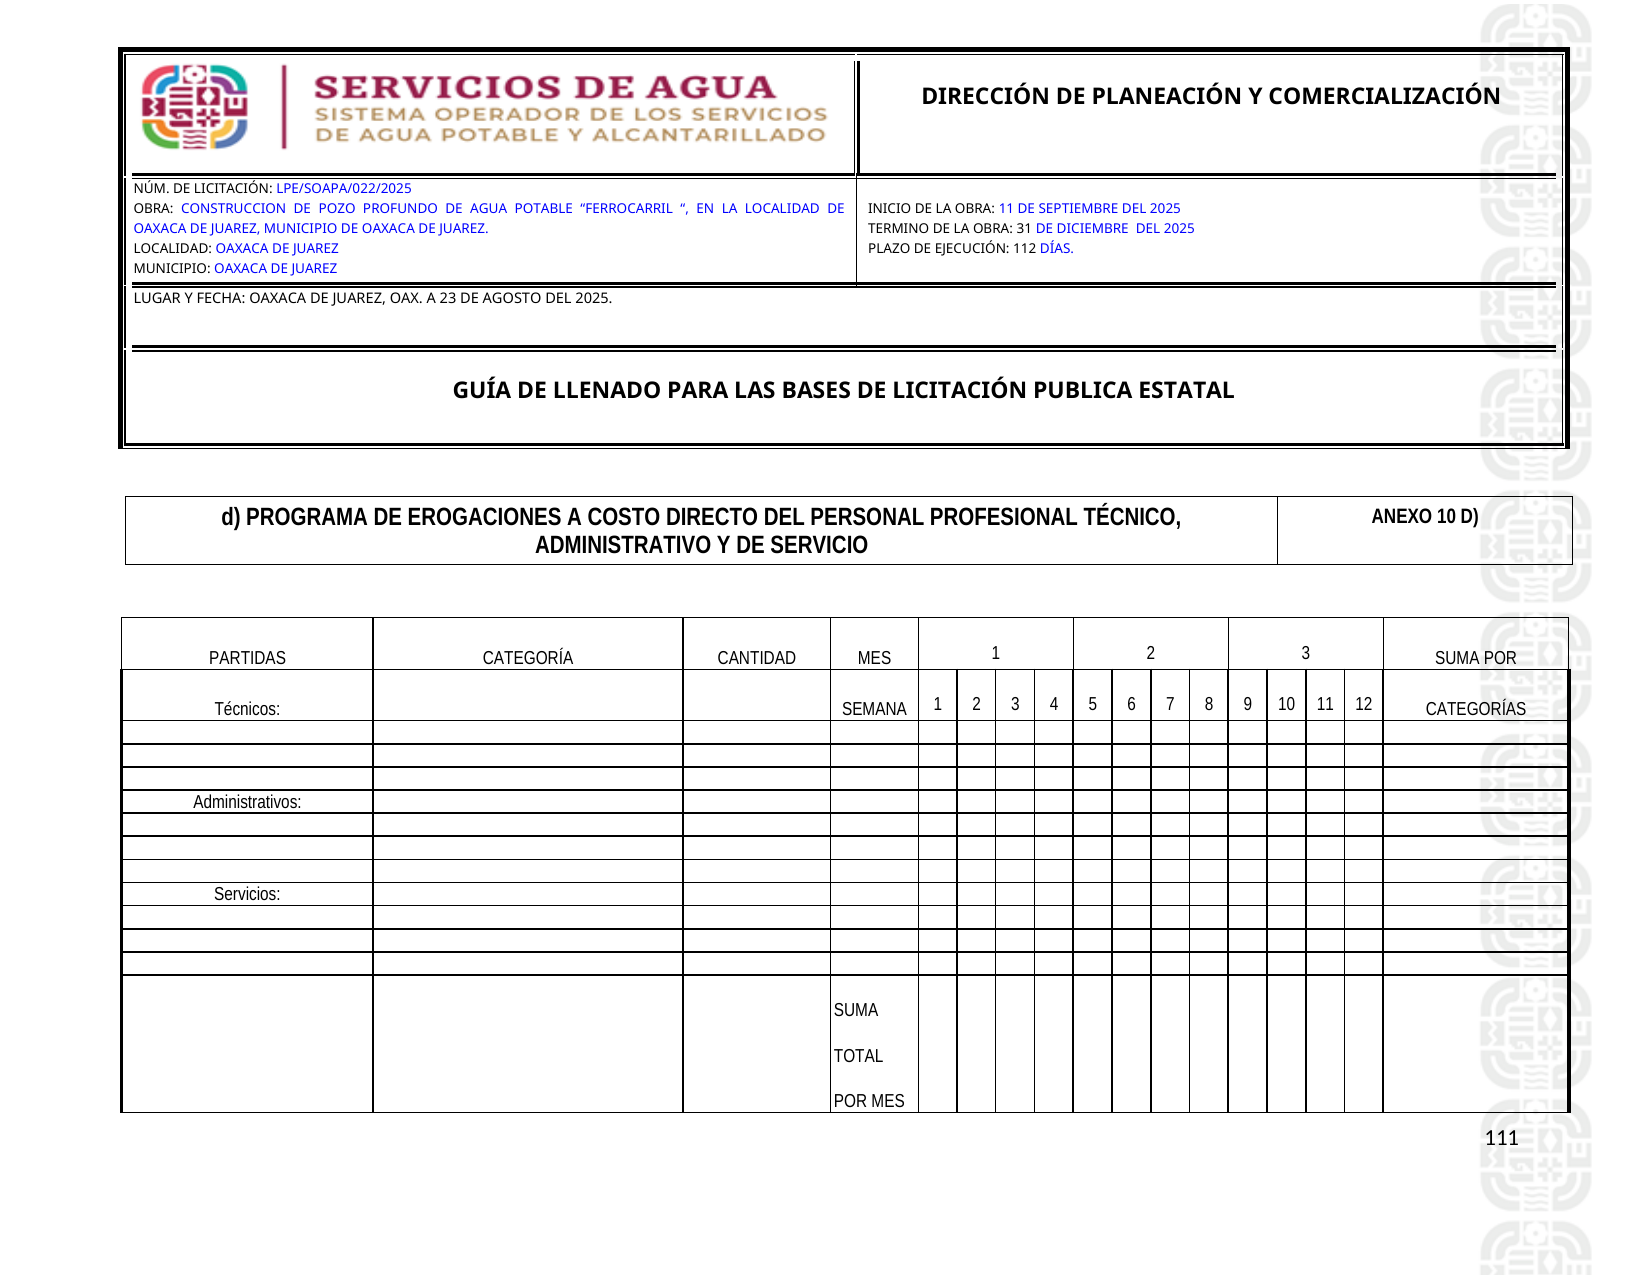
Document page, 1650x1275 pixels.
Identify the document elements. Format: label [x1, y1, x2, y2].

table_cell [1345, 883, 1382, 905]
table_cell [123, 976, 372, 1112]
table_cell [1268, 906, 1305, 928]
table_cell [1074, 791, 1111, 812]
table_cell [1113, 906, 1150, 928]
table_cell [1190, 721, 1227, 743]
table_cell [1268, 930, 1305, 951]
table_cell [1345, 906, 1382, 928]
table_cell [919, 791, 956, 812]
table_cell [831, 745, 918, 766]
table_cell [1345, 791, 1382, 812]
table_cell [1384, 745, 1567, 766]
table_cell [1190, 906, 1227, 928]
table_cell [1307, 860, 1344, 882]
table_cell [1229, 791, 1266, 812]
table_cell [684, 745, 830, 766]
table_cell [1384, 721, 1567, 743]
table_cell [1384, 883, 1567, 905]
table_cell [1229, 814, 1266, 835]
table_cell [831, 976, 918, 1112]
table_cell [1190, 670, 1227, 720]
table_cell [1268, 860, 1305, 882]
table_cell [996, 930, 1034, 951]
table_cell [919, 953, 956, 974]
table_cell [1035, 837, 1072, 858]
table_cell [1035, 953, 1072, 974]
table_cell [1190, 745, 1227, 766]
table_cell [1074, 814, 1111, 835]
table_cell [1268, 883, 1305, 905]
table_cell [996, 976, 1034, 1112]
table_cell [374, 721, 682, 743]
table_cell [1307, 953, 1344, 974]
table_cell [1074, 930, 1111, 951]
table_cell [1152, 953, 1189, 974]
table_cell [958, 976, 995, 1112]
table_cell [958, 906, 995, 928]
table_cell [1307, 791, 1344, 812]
picture [137, 55, 836, 164]
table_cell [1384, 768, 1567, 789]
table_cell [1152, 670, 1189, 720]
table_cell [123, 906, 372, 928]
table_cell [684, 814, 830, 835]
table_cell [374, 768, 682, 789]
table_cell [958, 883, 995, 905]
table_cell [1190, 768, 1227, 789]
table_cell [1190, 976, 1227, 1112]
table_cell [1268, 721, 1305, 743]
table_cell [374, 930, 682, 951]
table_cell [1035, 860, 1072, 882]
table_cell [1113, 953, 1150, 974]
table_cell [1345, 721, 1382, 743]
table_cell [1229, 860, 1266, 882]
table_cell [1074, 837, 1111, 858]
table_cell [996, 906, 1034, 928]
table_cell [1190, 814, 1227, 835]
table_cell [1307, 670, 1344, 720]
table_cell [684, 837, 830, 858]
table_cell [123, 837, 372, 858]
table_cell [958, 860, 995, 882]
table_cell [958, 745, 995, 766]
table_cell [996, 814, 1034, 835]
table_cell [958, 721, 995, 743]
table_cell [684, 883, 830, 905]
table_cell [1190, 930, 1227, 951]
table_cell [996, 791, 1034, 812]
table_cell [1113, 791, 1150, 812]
picture [1465, 52, 1565, 448]
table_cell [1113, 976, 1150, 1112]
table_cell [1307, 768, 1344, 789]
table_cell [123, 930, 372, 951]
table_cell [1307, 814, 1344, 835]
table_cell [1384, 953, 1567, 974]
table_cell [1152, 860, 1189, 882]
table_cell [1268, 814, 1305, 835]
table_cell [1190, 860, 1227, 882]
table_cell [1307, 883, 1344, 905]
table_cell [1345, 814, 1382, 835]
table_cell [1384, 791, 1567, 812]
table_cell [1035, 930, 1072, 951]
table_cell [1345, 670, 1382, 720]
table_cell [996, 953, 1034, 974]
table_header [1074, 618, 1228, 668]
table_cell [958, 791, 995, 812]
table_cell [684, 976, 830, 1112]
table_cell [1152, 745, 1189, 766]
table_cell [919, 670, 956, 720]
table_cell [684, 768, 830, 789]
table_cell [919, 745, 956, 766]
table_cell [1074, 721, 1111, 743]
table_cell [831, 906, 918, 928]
picture [1469, 90, 1477, 101]
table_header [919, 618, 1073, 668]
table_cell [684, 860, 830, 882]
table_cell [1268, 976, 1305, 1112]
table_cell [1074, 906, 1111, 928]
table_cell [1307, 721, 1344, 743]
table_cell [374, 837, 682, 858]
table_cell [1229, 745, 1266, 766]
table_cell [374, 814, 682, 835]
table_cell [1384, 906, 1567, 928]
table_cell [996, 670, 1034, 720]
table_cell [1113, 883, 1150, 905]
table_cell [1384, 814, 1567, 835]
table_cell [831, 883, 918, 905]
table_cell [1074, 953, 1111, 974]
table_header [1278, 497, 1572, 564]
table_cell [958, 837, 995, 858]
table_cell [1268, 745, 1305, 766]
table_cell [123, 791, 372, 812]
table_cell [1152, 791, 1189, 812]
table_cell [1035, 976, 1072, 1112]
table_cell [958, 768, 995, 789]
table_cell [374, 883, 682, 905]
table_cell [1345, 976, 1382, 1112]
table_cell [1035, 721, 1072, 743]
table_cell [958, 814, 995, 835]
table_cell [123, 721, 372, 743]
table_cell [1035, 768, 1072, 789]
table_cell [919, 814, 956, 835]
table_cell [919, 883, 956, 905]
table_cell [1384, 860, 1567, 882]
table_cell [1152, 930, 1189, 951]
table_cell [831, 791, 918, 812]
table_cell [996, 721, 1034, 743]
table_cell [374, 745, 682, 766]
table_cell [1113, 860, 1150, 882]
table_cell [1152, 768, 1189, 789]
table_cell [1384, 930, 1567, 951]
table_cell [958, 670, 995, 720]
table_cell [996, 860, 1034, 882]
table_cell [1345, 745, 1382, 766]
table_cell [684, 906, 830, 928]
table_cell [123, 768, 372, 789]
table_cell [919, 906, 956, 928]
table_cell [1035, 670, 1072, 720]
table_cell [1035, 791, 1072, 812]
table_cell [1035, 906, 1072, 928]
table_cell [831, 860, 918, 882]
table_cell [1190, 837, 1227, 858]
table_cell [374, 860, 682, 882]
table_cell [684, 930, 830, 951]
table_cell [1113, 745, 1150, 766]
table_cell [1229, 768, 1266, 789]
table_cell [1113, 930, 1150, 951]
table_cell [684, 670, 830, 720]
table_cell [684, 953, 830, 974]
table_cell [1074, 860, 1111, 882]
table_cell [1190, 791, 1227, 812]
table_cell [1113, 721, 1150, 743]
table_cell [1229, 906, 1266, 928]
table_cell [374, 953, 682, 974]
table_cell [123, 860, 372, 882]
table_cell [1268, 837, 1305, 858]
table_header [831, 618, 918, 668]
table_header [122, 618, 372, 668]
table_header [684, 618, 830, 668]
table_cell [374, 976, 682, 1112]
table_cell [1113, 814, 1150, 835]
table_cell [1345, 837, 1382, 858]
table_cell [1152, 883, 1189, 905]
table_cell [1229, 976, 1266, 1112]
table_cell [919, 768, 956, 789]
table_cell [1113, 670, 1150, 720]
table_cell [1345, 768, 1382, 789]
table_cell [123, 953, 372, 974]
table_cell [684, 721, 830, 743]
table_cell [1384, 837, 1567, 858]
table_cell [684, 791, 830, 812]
picture [1465, 4, 1595, 1275]
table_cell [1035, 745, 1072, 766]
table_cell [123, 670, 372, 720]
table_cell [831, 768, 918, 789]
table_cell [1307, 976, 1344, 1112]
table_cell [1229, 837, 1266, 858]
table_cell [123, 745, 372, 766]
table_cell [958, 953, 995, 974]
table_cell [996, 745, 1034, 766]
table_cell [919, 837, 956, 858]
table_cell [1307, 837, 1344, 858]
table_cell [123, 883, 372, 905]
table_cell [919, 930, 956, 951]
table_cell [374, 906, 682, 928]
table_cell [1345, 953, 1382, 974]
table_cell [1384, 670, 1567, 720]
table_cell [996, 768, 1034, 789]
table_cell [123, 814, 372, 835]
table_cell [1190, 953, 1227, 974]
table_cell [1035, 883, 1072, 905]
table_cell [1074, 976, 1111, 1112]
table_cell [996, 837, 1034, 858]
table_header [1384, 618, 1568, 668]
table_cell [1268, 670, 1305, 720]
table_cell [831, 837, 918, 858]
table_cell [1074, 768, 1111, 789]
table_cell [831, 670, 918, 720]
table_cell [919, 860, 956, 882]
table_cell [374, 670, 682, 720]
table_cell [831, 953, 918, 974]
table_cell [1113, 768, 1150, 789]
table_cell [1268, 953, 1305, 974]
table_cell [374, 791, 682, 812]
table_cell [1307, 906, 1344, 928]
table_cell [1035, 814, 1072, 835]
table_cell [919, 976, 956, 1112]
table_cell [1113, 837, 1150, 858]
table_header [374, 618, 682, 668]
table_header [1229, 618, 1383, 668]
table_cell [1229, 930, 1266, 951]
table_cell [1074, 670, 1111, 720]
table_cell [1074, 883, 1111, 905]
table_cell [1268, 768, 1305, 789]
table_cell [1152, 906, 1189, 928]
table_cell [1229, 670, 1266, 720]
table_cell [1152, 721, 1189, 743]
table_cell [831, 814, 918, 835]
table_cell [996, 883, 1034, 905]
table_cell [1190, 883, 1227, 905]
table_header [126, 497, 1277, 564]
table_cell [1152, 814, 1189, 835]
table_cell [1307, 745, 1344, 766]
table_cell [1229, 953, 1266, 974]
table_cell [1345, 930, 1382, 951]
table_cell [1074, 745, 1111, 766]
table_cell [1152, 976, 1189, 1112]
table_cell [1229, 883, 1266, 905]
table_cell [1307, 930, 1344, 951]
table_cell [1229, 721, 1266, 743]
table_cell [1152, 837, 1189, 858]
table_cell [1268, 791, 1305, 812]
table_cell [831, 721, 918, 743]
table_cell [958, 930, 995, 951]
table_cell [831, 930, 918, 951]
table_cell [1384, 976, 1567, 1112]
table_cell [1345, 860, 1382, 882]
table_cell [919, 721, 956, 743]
